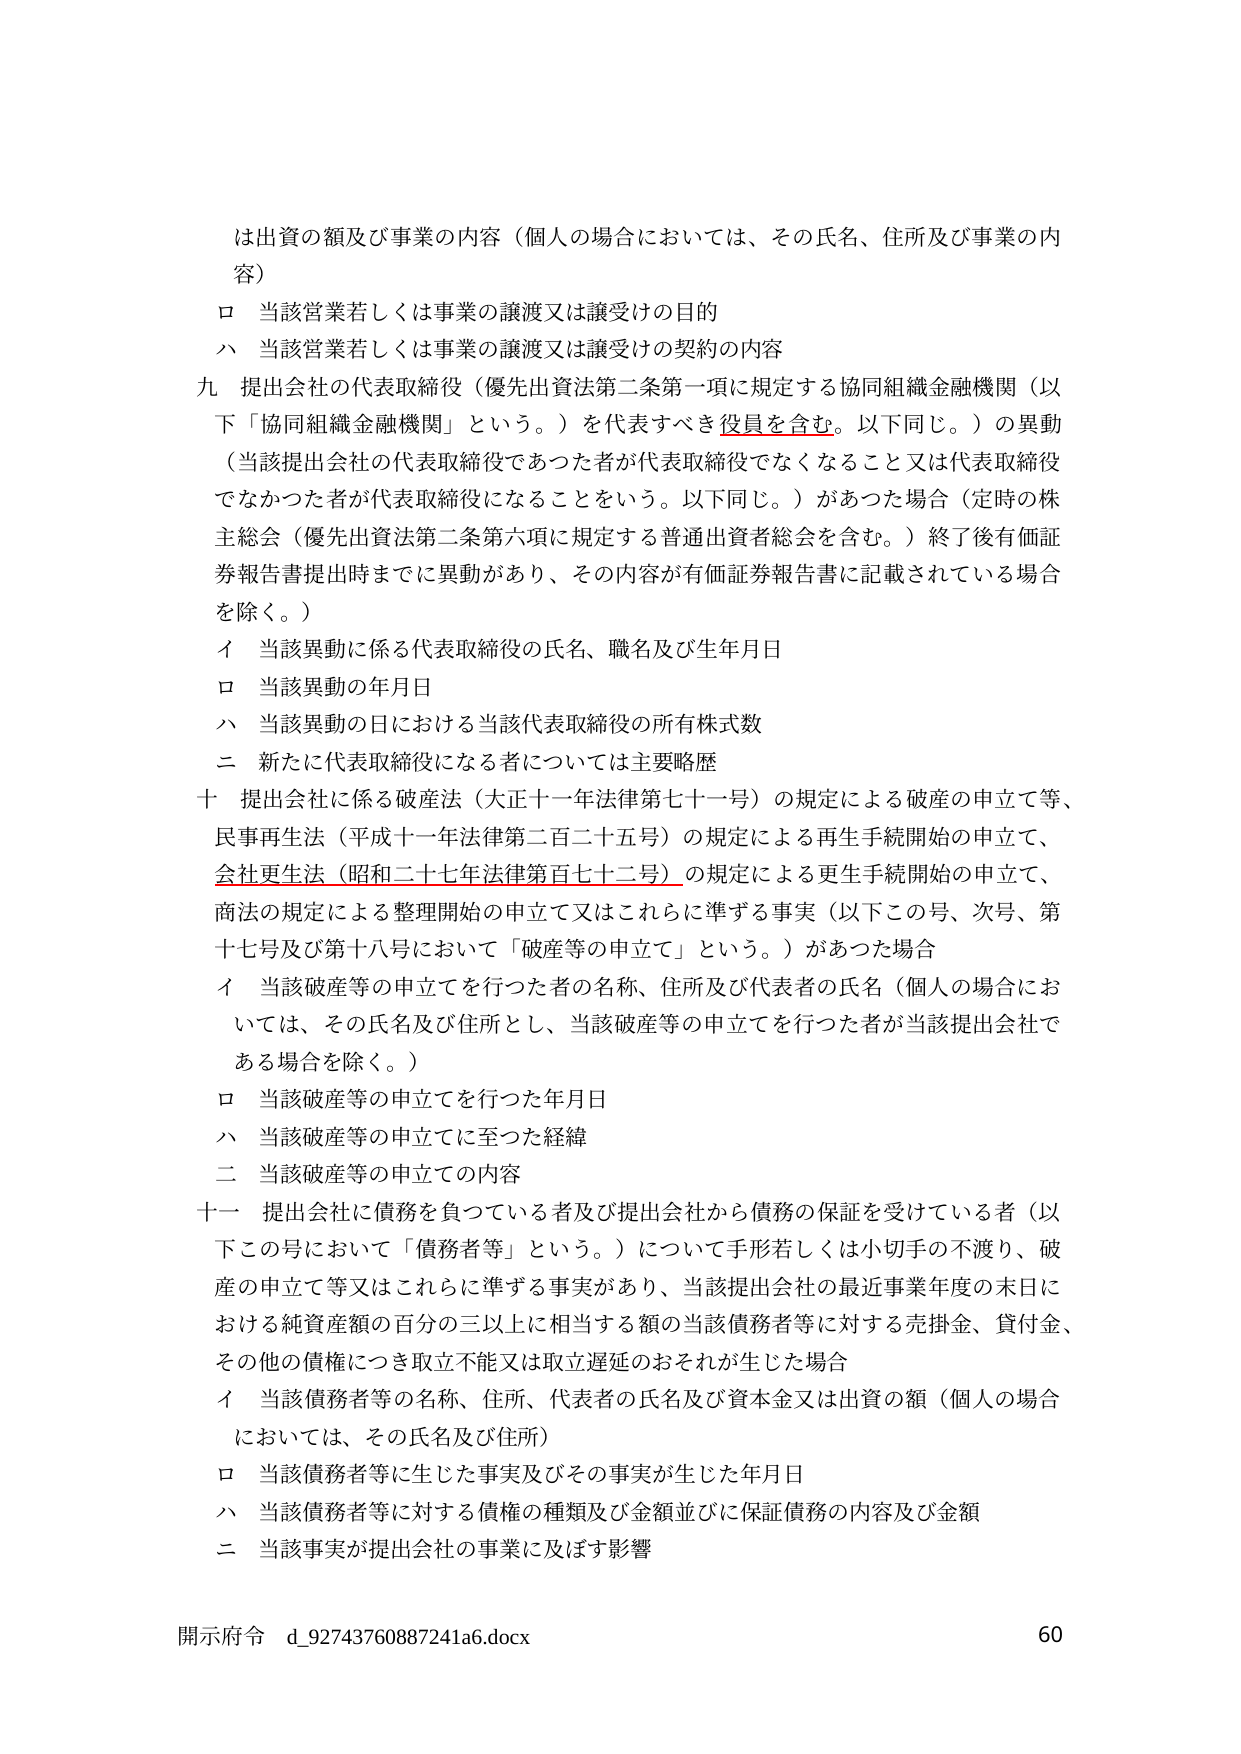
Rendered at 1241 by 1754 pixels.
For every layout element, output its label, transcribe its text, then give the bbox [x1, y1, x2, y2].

text ハ 当該営業若しくは事業の譲渡又は譲受けの契約の内容 [215, 329, 1063, 367]
text ニ 当該事実が提出会社の事業に及ぼす影響 [215, 1529, 1063, 1567]
text ハ 当該破産等の申立てに至つた経緯 [215, 1117, 1063, 1154]
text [215, 217, 1063, 292]
text 九 提出会社の代表取締役（優先出資法第二条第一項に規定する協同組織金融機関（以下「協同組織金融機関」という。）を代表すべき役員を含む。以下同じ。）の異動（当該提出会社の代表取締役であつた者が代表取締役でなくなること又は代表取締役でなかつた者が代表取締役になることをいう。以下同じ。）があつた場合（定時の株主総会（優先出資法第二条第六項に規定する普通出資者総会を含む。）終了後有価証券報告書提出時までに異動があり、その内容が有価証券報告書に記載されている場合を除く。） [196, 367, 1063, 629]
text ロ 当該破産等の申立てを行つた年月日 [215, 1079, 1063, 1117]
text ハ 当該債務者等に対する債権の種類及び金額並びに保証債務の内容及び金額 [215, 1492, 1063, 1529]
text イ 当該破産等の申立てを行つた者の名称、住所及び代表者の氏名（個人の場合においては、その氏名及び住所とし、当該破産等の申立てを行つた者が当該提出会社である場合を除く。） [215, 967, 1063, 1079]
text 十 提出会社に係る破産法（大正十一年法律第七十一号）の規定による破産の申立て等、民事再生法（平成十一年法律第二百二十五号）の規定による再生手続開始の申立て、会社更生法（昭和二十七年法律第百七十二号）の規定による更生手続開始の申立て、商法の規定による整理開始の申立て又はこれらに準ずる事実（以下この号、次号、第十七号及び第十八号において「破産等の申立て」という。）があつた場合 [196, 779, 1063, 967]
text ロ 当該営業若しくは事業の譲渡又は譲受けの目的 [215, 292, 1063, 329]
text ハ 当該異動の日における当該代表取締役の所有株式数 [215, 704, 1063, 742]
text 二 当該破産等の申立ての内容 [215, 1154, 1063, 1192]
text ニ 新たに代表取締役になる者については主要略歴 [215, 742, 1063, 779]
text イ 当該異動に係る代表取締役の氏名、職名及び生年月日 [215, 629, 1063, 667]
text イ 当該債務者等の名称、住所、代表者の氏名及び資本金又は出資の額（個人の場合においては、その氏名及び住所） [215, 1379, 1063, 1454]
text ロ 当該異動の年月日 [215, 667, 1063, 704]
text ロ 当該債務者等に生じた事実及びその事実が生じた年月日 [215, 1454, 1063, 1492]
text 十一 提出会社に債務を負つている者及び提出会社から債務の保証を受けている者（以下この号において「債務者等」という。）について手形若しくは小切手の不渡り、破産の申立て等又はこれらに準ずる事実があり、当該提出会社の最近事業年度の末日における純資産額の百分の三以上に相当する額の当該債務者等に対する売掛金、貸付金、その他の債権につき取立不能又は取立遅延のおそれが生じた場合 [196, 1192, 1063, 1379]
